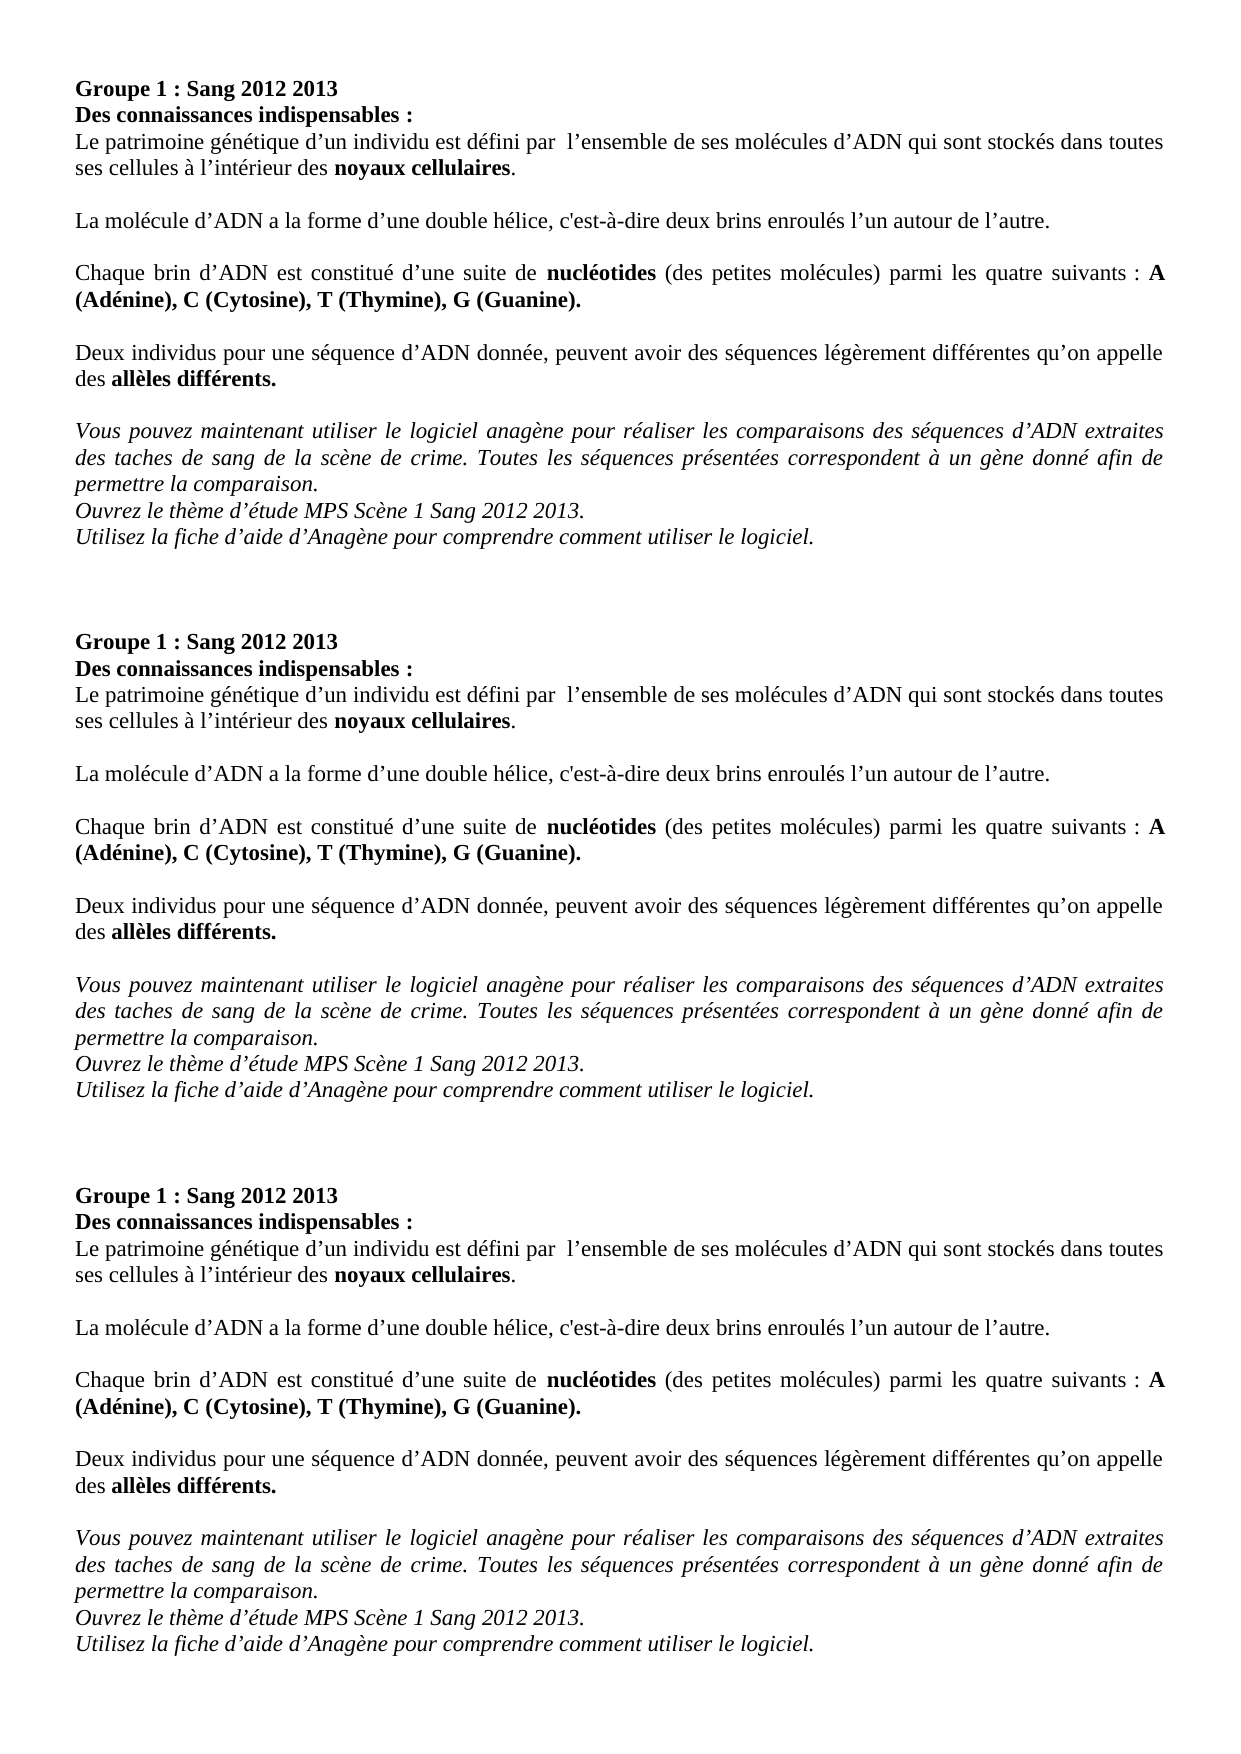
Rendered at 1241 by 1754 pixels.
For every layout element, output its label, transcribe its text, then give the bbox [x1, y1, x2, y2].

text Le patrimoine génétique d’un individu est défini par l’ensemble de ses molécules d’ADN qui sont stockés dans toutes ses cellules à l’intérieur des noyaux cellulaires. [75, 1234, 1165, 1287]
text La molécule d’ADN a la forme d’une double hélice, c'est-à-dire deux brins enroulés l’un autour de l’autre. [75, 1314, 1165, 1340]
text Chaque brin d’ADN est constitué d’une suite de nucléotides (des petites molécules) parmi les quatre suivants : A (Adénine), C (Cytosine), T (Thymine), G (Guanine). [75, 813, 1165, 866]
text Ouvrez le thème d’étude MPS Scène 1 Sang 2012 2013. [75, 1603, 1165, 1630]
text Vous pouvez maintenant utiliser le logiciel anagène pour réaliser les comparaisons des séquences d’ADN extraites des taches de sang de la scène de crime. Toutes les séquences présentées correspondent à un gène donné afin de permettre la comparaison. [75, 971, 1165, 1050]
text Vous pouvez maintenant utiliser le logiciel anagène pour réaliser les comparaisons des séquences d’ADN extraites des taches de sang de la scène de crime. Toutes les séquences présentées correspondent à un gène donné afin de permettre la comparaison. [75, 1524, 1165, 1603]
text Le patrimoine génétique d’un individu est défini par l’ensemble de ses molécules d’ADN qui sont stockés dans toutes ses cellules à l’intérieur des noyaux cellulaires. [75, 681, 1165, 734]
text Des connaissances indispensables : [75, 655, 1165, 681]
text Chaque brin d’ADN est constitué d’une suite de nucléotides (des petites molécules) parmi les quatre suivants : A (Adénine), C (Cytosine), T (Thymine), G (Guanine). [75, 259, 1165, 312]
text Des connaissances indispensables : [75, 1208, 1165, 1234]
text Utilisez la fiche d’aide d’Anagène pour comprendre comment utiliser le logiciel. [75, 523, 1165, 549]
text Ouvrez le thème d’étude MPS Scène 1 Sang 2012 2013. [75, 1050, 1165, 1076]
text La molécule d’ADN a la forme d’une double hélice, c'est-à-dire deux brins enroulés l’un autour de l’autre. [75, 207, 1165, 233]
text Groupe 1 : Sang 2012 2013 [75, 75, 1165, 101]
text Des connaissances indispensables : [75, 101, 1165, 128]
text Le patrimoine génétique d’un individu est défini par l’ensemble de ses molécules d’ADN qui sont stockés dans toutes ses cellules à l’intérieur des noyaux cellulaires. [75, 128, 1165, 180]
text Utilisez la fiche d’aide d’Anagène pour comprendre comment utiliser le logiciel. [75, 1076, 1165, 1103]
text Deux individus pour une séquence d’ADN donnée, peuvent avoir des séquences légèrement différentes qu’on appelle des allèles différents. [75, 338, 1165, 391]
text Deux individus pour une séquence d’ADN donnée, peuvent avoir des séquences légèrement différentes qu’on appelle des allèles différents. [75, 1445, 1165, 1498]
text La molécule d’ADN a la forme d’une double hélice, c'est-à-dire deux brins enroulés l’un autour de l’autre. [75, 760, 1165, 787]
text Groupe 1 : Sang 2012 2013 [75, 628, 1165, 655]
text Ouvrez le thème d’étude MPS Scène 1 Sang 2012 2013. [75, 497, 1165, 523]
text Chaque brin d’ADN est constitué d’une suite de nucléotides (des petites molécules) parmi les quatre suivants : A (Adénine), C (Cytosine), T (Thymine), G (Guanine). [75, 1366, 1165, 1419]
text Utilisez la fiche d’aide d’Anagène pour comprendre comment utiliser le logiciel. [75, 1630, 1165, 1656]
text Deux individus pour une séquence d’ADN donnée, peuvent avoir des séquences légèrement différentes qu’on appelle des allèles différents. [75, 892, 1165, 945]
text Vous pouvez maintenant utiliser le logiciel anagène pour réaliser les comparaisons des séquences d’ADN extraites des taches de sang de la scène de crime. Toutes les séquences présentées correspondent à un gène donné afin de permettre la comparaison. [75, 418, 1165, 497]
text Groupe 1 : Sang 2012 2013 [75, 1182, 1165, 1208]
